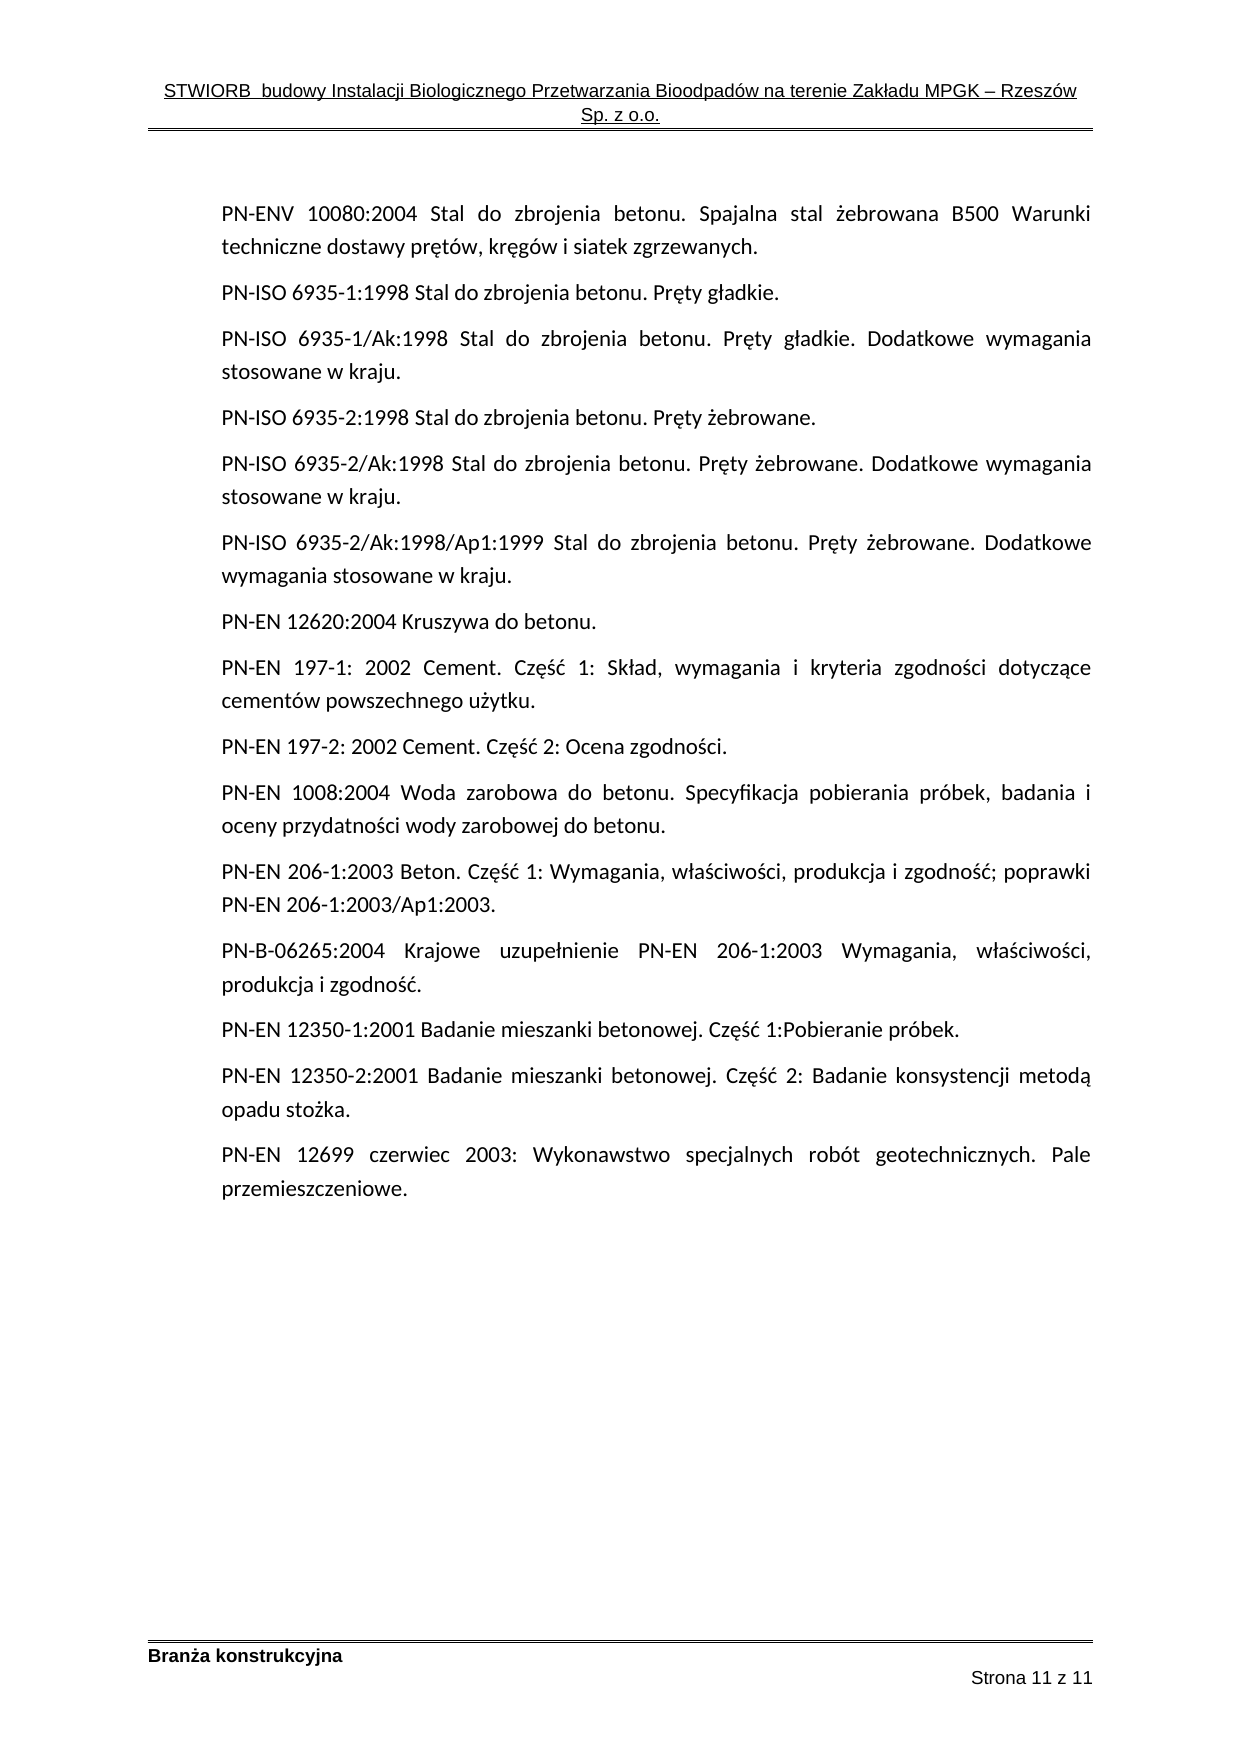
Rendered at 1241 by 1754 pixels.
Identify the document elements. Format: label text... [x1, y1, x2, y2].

text PN-EN 206-1:2003 Beton. Część 1: Wymagania, właściwości, produkcja i zgodność; poprawki PN-EN 206-1:2003/Ap1:2003. [221, 853, 1093, 919]
text PN-EN 12620:2004 Kruszywa do betonu. [221, 603, 1093, 636]
text PN-ISO 6935-1/Ak:1998 Stal do zbrojenia betonu. Pręty gładkie. Dodatkowe wymagania stosowane w kraju. [221, 319, 1093, 386]
text PN-EN 12350-2:2001 Badanie mieszanki betonowej. Część 2: Badanie konsystencji metodą opadu stożka. [221, 1057, 1093, 1124]
text PN-EN 12350-1:2001 Badanie mieszanki betonowej. Część 1:Pobieranie próbek. [221, 1011, 1093, 1044]
text PN-EN 12699 czerwiec 2003: Wykonawstwo specjalnych robót geotechnicznych. Pale przemieszczeniowe. [221, 1136, 1093, 1203]
text PN-EN 197-1: 2002 Cement. Część 1: Skład, wymagania i kryteria zgodności dotyczące cementów powszechnego użytku. [221, 649, 1093, 715]
text PN-ISO 6935-2/Ak:1998/Ap1:1999 Stal do zbrojenia betonu. Pręty żebrowane. Dodatkowe wymagania stosowane w kraju. [221, 524, 1093, 590]
text PN-EN 197-2: 2002 Cement. Część 2: Ocena zgodności. [221, 728, 1093, 761]
text PN-EN 1008:2004 Woda zarobowa do betonu. Specyfikacja pobierania próbek, badania i oceny przydatności wody zarobowej do betonu. [221, 774, 1093, 840]
text PN-ENV 10080:2004 Stal do zbrojenia betonu. Spajalna stal żebrowana B500 Warunki techniczne dostawy prętów, kręgów i siatek zgrzewanych. [221, 194, 1093, 261]
text PN-ISO 6935-1:1998 Stal do zbrojenia betonu. Pręty gładkie. [148, 274, 1093, 307]
text PN-ISO 6935-2:1998 Stal do zbrojenia betonu. Pręty żebrowane. [148, 399, 1093, 432]
text PN-B-06265:2004 Krajowe uzupełnienie PN-EN 206-1:2003 Wymagania, właściwości, produkcja i zgodność. [221, 932, 1093, 999]
text PN-ISO 6935-2/Ak:1998 Stal do zbrojenia betonu. Pręty żebrowane. Dodatkowe wymagania stosowane w kraju. [221, 444, 1093, 511]
